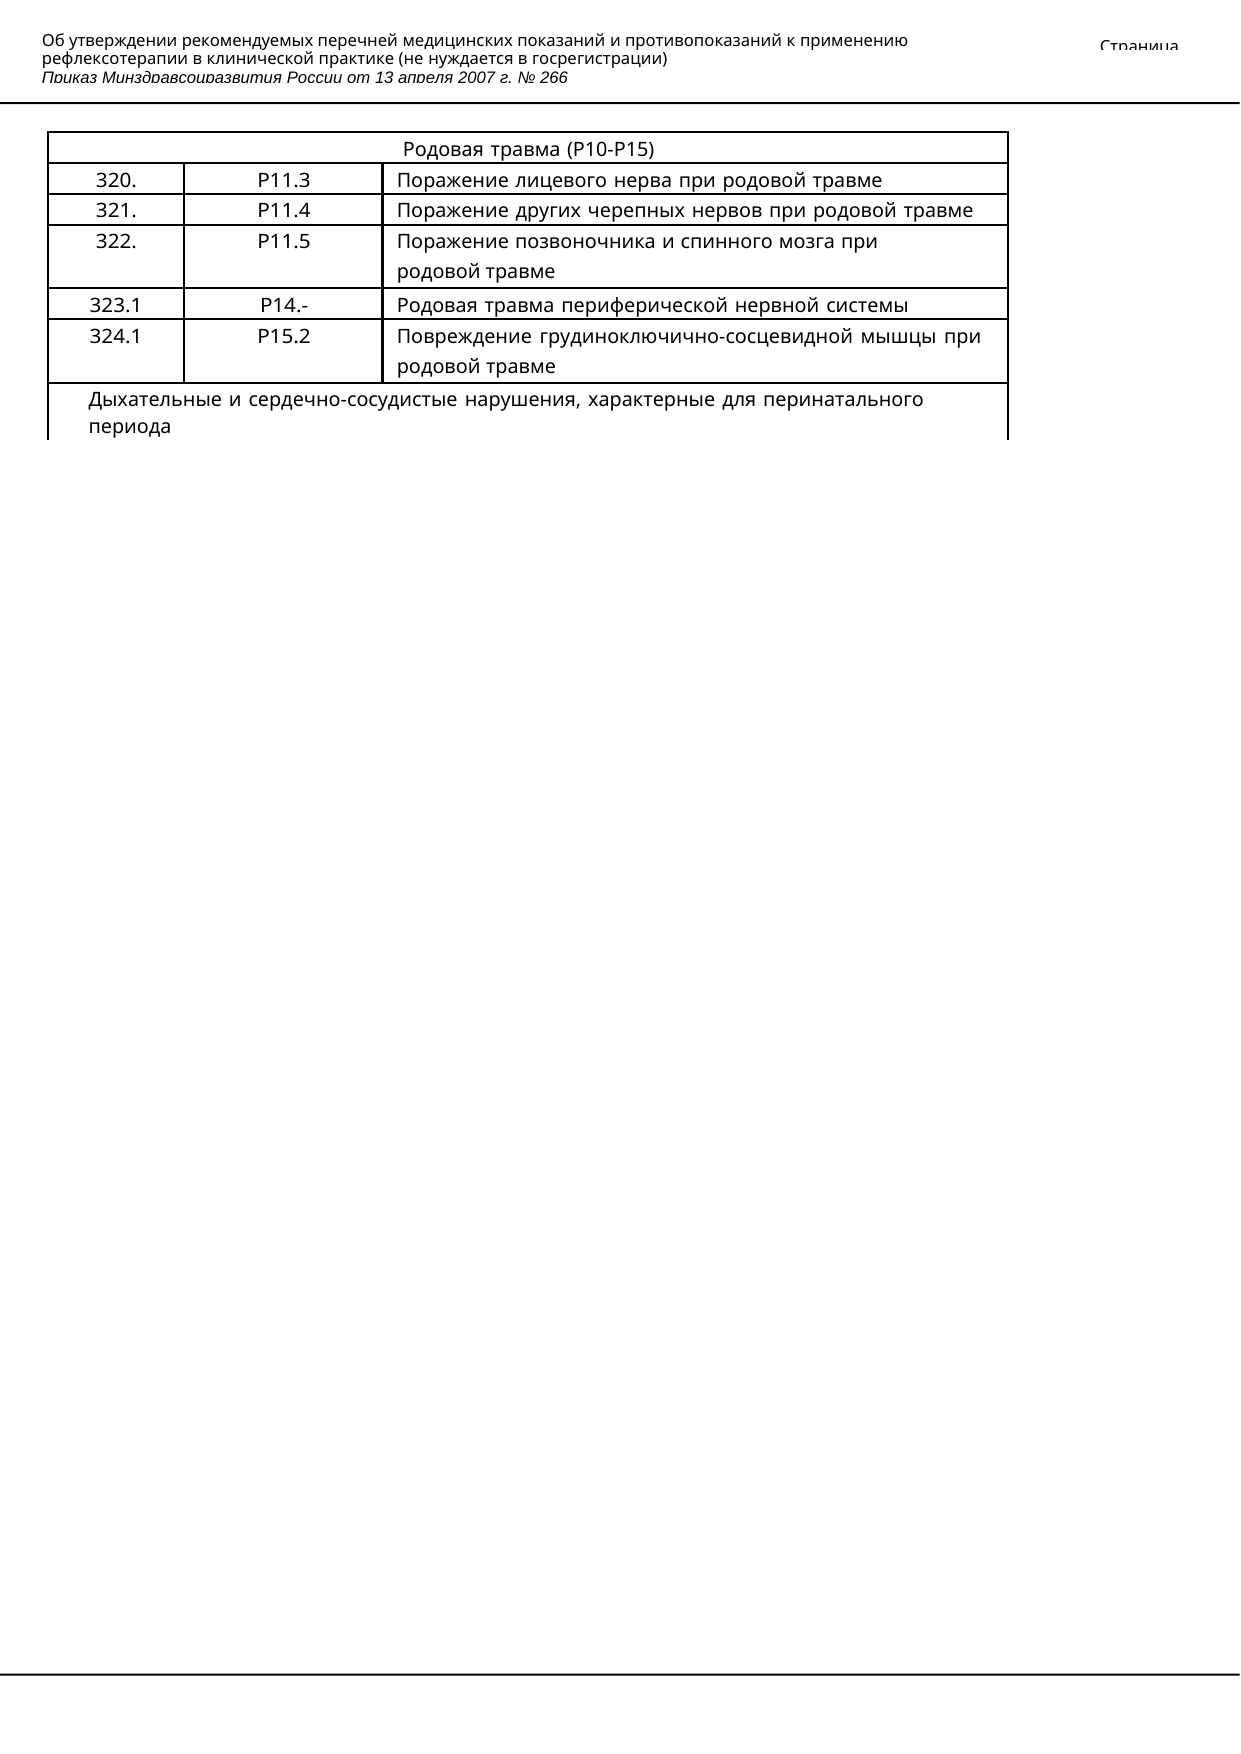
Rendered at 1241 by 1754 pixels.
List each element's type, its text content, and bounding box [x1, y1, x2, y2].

table_cell Р14.- [185, 289, 381, 318]
table_cell 321. [49, 195, 183, 224]
table_cell Дыхательные и сердечно-сосудистые нарушения, характерные для перинатального периода [49, 384, 1007, 439]
table_cell Поражение позвоночника и спинного мозга при родовой травме [384, 226, 1007, 287]
table_cell P11.3 [185, 164, 381, 193]
table_cell 322. [49, 226, 183, 287]
table_cell Родовая травма периферической нервной системы [384, 289, 1007, 318]
table_cell P11.5 [185, 226, 381, 287]
table_cell Р15.2 [185, 320, 381, 382]
table_cell Поражение других черепных нервов при родовой травме [384, 195, 1007, 224]
table_cell Р11.4 [185, 195, 381, 224]
table_cell Поражение лицевого нерва при родовой травме [384, 164, 1007, 193]
table_cell Родовая травма (Р10-Р15) [49, 133, 1007, 162]
table_cell 324.1 [49, 320, 183, 382]
table_cell Повреждение грудиноключично-сосцевидной мышцы при родовой травме [384, 320, 1007, 382]
table_cell 323.1 [49, 289, 183, 318]
table_cell 320. [49, 164, 183, 193]
